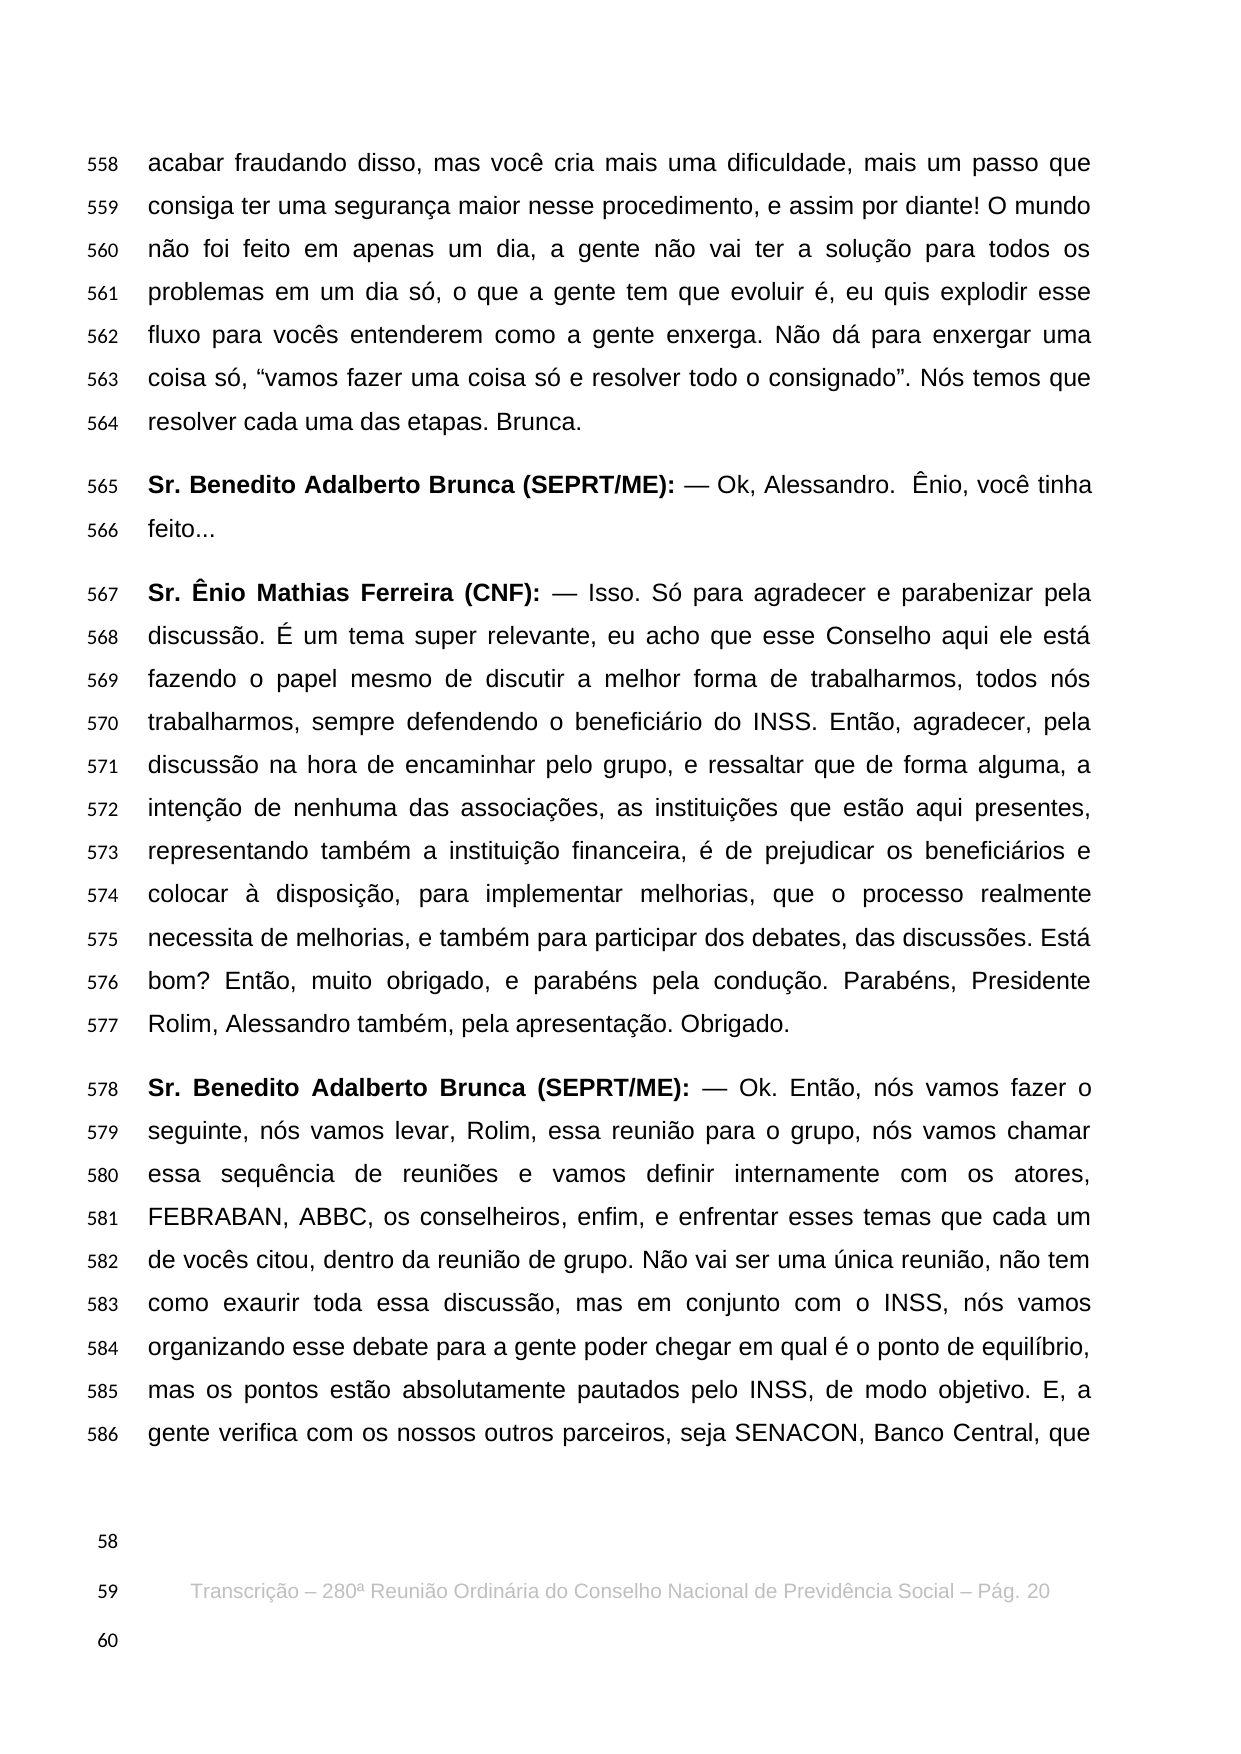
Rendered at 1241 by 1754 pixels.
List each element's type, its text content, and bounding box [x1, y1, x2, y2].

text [148, 1073, 1092, 1446]
text Sr. Benedito Adalberto Brunca (SEPRT/ME): — Ok, Alessandro. Ênio, você tinha feito... [148, 470, 1092, 542]
text Sr. Ênio Mathias Ferreira (CNF): — Isso. Só para agradecer e parabenizar pela discussão. É um tema super relevante, eu acho que esse Conselho aqui ele está fazendo o papel mesmo de discutir a melhor forma de trabalharmos, todos nós trabalharmos, sempre defendendo o beneficiário do INSS. Então, agradecer, pela discussão na hora de encaminhar pelo grupo, e ressaltar que de forma alguma, a intenção de nenhuma das associações, as instituições que estão aqui presentes, representando também a instituição financeira, é de prejudicar os beneficiários e colocar à disposição, para implementar melhorias, que o processo realmente necessita de melhorias, e também para participar dos debates, das discussões. Está bom? Então, muito obrigado, e parabéns pela condução. Parabéns, Presidente Rolim, Alessandro também, pela apresentação. Obrigado. [148, 577, 1092, 1037]
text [148, 148, 1092, 435]
